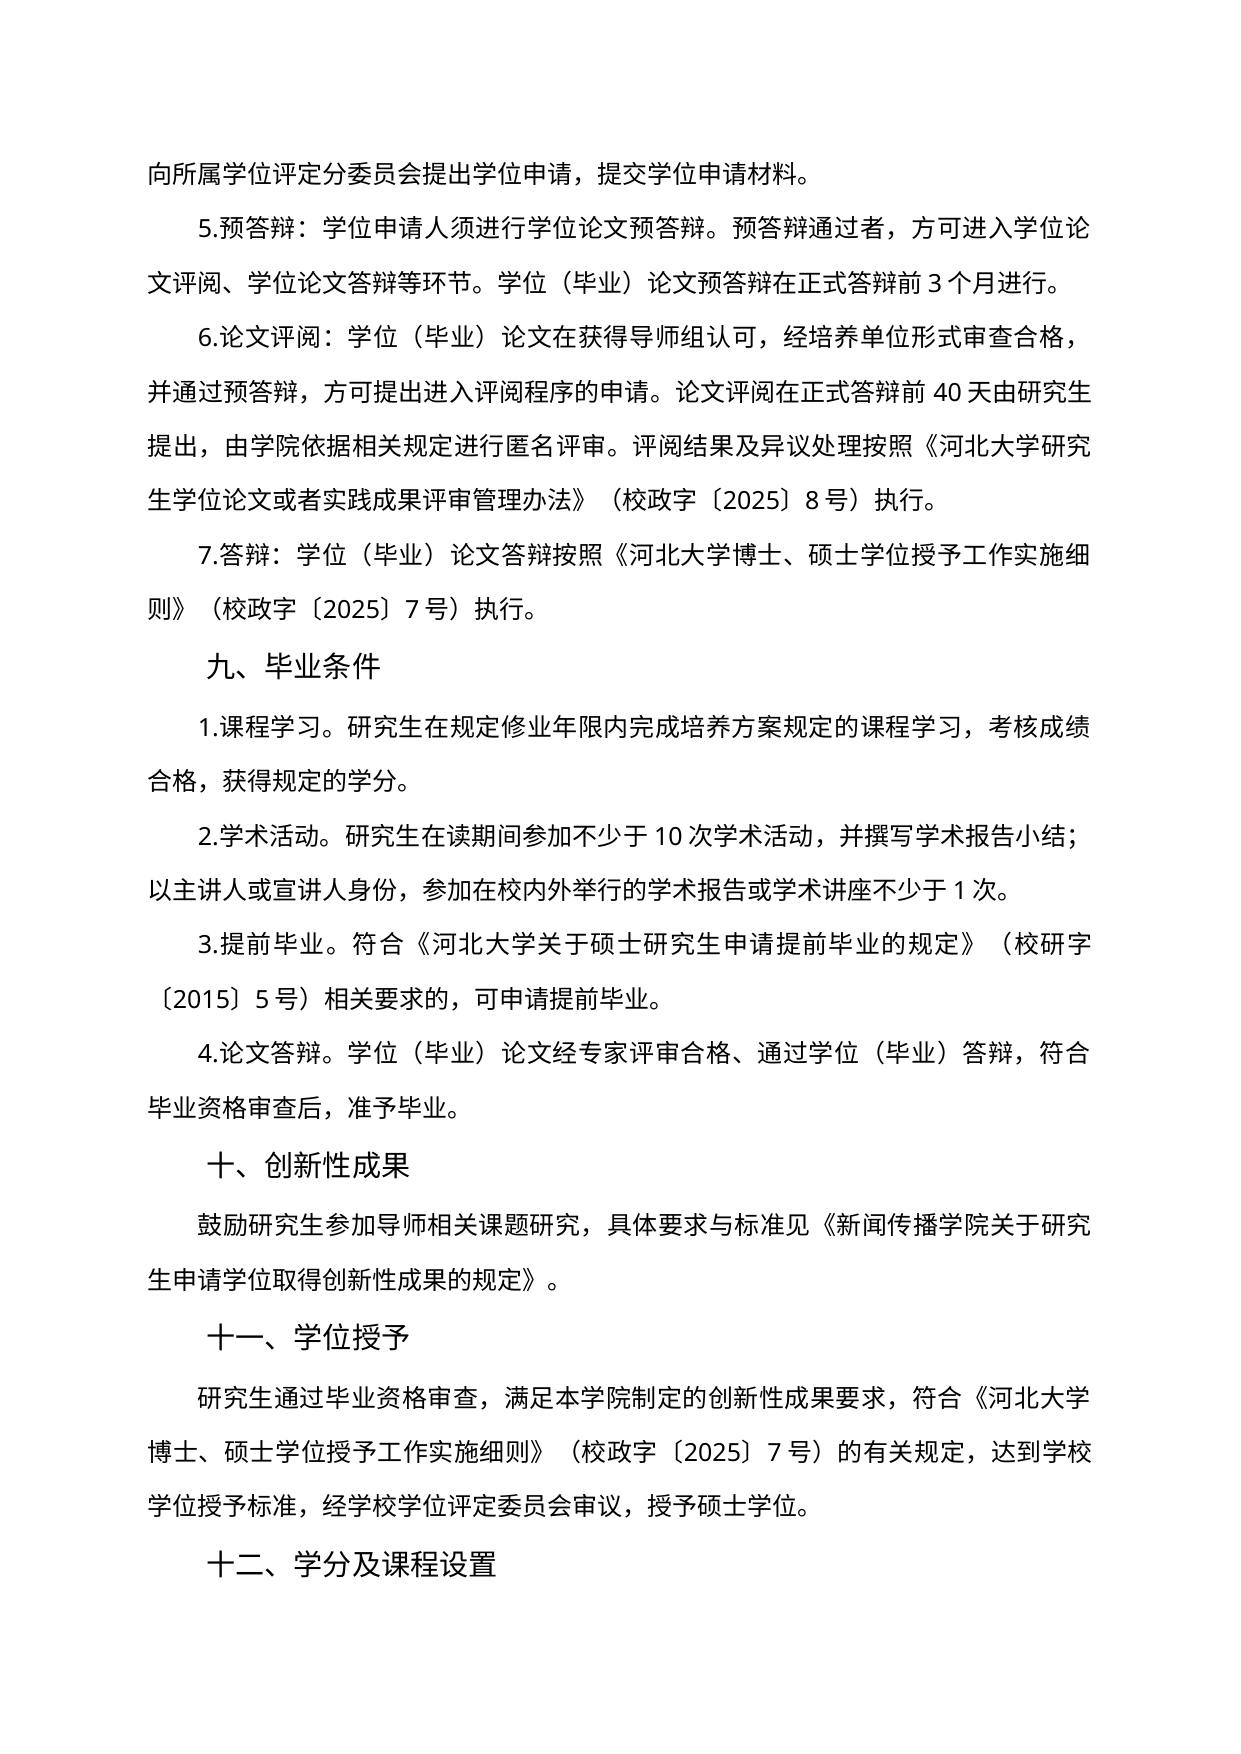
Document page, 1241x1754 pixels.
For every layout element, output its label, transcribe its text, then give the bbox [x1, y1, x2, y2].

text 研究生通过毕业资格审查，满足本学院制定的创新性成果要求，符合《河北大学博士、硕士学位授予工作实施细则》（校政字〔2025〕7号）的有关规定，达到学校学位授予标准，经学校学位评定委员会审议，授予硕士学位。 [148, 1378, 1093, 1523]
text 5.预答辩：学位申请人须进行学位论文预答辩。预答辩通过者，方可进入学位论文评阅、学位论文答辩等环节。学位（毕业）论文预答辩在正式答辩前3个月进行。 [148, 209, 1093, 299]
text 九、毕业条件 [148, 644, 1093, 686]
text 十二、学分及课程设置 [148, 1541, 1093, 1583]
text 十、创新性成果 [148, 1142, 1093, 1185]
text 3.提前毕业。符合《河北大学关于硕士研究生申请提前毕业的规定》（校研字〔2015〕5号）相关要求的，可申请提前毕业。 [148, 925, 1093, 1016]
text 鼓励研究生参加导师相关课题研究，具体要求与标准见《新闻传播学院关于研究生申请学位取得创新性成果的规定》。 [148, 1206, 1093, 1296]
text 6.论文评阅：学位（毕业）论文在获得导师组认可，经培养单位形式审查合格，并通过预答辩，方可提出进入评阅程序的申请。论文评阅在正式答辩前40天由研究生提出，由学院依据相关规定进行匿名评审。评阅结果及异议处理按照《河北大学研究生学位论文或者实践成果评审管理办法》（校政字〔2025〕8号）执行。 [148, 318, 1093, 517]
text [148, 154, 1093, 191]
text 1.课程学习。研究生在规定修业年限内完成培养方案规定的课程学习，考核成绩合格，获得规定的学分。 [148, 707, 1093, 798]
text 4.论文答辩。学位（毕业）论文经专家评审合格、通过学位（毕业）答辩，符合毕业资格审查后，准予毕业。 [148, 1034, 1093, 1124]
text 7.答辩：学位（毕业）论文答辩按照《河北大学博士、硕士学位授予工作实施细则》（校政字〔2025〕7号）执行。 [148, 535, 1093, 626]
text 十一、学位授予 [148, 1314, 1093, 1357]
text 2.学术活动。研究生在读期间参加不少于10次学术活动，并撰写学术报告小结；以主讲人或宣讲人身份，参加在校内外举行的学术报告或学术讲座不少于1次。 [148, 816, 1093, 907]
